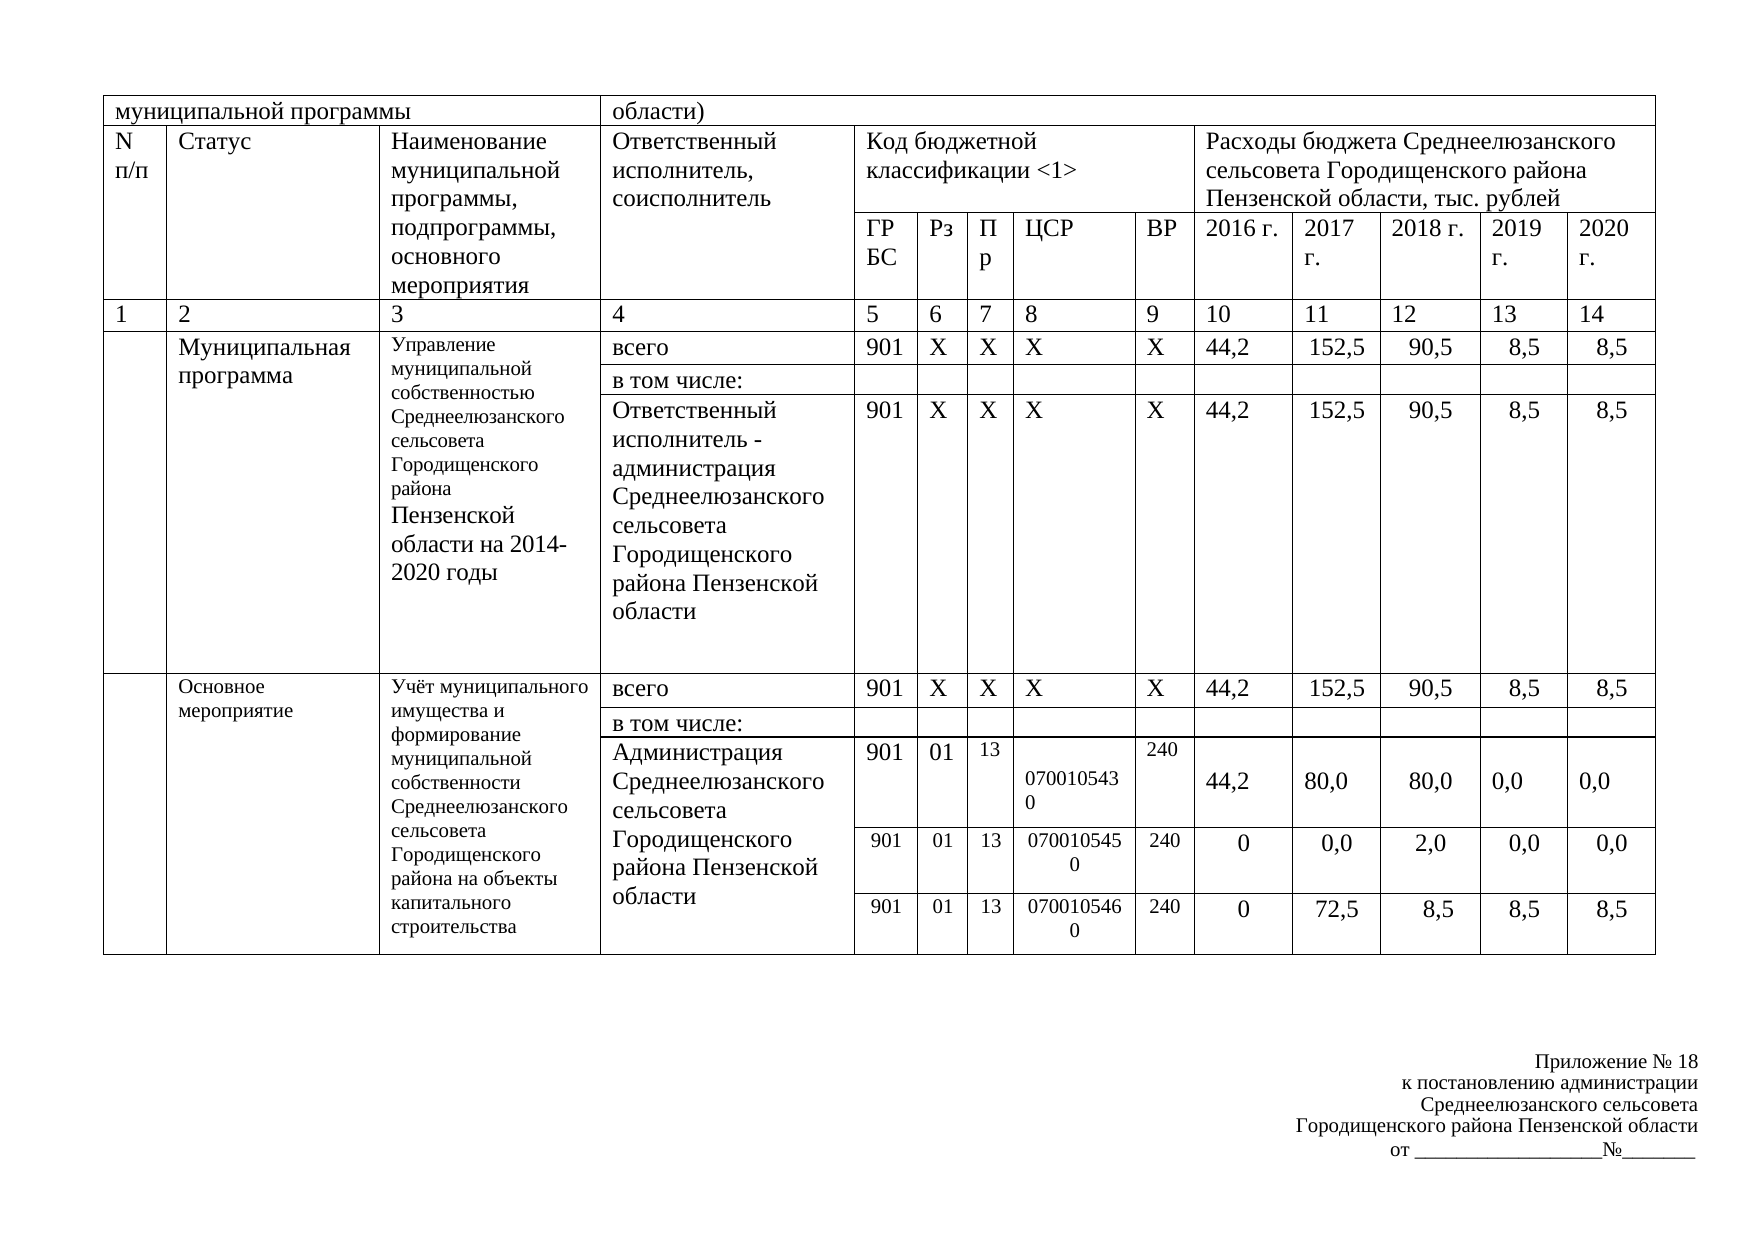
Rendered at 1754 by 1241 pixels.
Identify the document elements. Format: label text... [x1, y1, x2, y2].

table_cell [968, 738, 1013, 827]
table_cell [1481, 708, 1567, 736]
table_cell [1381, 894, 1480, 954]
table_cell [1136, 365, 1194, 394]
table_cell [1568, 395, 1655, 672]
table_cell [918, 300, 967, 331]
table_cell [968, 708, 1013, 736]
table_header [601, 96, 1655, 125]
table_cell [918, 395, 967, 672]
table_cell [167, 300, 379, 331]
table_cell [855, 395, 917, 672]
text от __________________№_______ [153, 1137, 1695, 1161]
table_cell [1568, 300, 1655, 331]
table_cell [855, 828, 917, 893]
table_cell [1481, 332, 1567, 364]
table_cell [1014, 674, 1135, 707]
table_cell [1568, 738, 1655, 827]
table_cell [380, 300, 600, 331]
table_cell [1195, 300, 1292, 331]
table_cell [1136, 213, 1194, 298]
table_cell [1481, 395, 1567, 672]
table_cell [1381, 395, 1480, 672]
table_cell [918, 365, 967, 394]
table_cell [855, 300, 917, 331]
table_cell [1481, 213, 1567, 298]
text Городищенского района Пензенской области [59, 1116, 1698, 1137]
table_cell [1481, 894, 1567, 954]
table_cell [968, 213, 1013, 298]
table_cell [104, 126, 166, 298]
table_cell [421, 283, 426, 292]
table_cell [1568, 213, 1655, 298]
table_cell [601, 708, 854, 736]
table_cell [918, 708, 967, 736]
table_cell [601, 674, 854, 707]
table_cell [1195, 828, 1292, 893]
text Среднеелюзанского сельсовета [59, 1094, 1698, 1116]
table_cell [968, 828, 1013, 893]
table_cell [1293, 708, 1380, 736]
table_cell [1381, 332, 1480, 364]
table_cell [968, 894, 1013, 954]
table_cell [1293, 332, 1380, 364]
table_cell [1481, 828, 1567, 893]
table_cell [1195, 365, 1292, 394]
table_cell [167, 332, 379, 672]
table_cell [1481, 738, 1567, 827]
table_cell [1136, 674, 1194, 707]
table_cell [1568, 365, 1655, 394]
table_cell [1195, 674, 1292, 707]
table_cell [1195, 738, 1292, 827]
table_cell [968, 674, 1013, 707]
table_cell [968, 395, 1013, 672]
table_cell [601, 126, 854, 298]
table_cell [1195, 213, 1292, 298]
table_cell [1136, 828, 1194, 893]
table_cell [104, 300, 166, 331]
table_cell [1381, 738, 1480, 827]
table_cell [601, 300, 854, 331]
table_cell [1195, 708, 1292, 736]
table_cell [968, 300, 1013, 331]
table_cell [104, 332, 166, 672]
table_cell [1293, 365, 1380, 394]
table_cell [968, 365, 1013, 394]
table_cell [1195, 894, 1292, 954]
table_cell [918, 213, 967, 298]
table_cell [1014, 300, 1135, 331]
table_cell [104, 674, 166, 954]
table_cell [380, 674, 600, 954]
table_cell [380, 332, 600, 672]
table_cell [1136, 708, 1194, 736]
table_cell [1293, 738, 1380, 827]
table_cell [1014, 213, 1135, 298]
text Приложение № 18 [59, 1051, 1698, 1072]
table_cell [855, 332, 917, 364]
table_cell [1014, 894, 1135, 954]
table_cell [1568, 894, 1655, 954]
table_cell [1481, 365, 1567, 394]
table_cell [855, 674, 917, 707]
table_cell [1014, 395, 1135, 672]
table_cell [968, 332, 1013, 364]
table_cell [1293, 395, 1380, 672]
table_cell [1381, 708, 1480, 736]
text к постановлению администрации [59, 1072, 1698, 1094]
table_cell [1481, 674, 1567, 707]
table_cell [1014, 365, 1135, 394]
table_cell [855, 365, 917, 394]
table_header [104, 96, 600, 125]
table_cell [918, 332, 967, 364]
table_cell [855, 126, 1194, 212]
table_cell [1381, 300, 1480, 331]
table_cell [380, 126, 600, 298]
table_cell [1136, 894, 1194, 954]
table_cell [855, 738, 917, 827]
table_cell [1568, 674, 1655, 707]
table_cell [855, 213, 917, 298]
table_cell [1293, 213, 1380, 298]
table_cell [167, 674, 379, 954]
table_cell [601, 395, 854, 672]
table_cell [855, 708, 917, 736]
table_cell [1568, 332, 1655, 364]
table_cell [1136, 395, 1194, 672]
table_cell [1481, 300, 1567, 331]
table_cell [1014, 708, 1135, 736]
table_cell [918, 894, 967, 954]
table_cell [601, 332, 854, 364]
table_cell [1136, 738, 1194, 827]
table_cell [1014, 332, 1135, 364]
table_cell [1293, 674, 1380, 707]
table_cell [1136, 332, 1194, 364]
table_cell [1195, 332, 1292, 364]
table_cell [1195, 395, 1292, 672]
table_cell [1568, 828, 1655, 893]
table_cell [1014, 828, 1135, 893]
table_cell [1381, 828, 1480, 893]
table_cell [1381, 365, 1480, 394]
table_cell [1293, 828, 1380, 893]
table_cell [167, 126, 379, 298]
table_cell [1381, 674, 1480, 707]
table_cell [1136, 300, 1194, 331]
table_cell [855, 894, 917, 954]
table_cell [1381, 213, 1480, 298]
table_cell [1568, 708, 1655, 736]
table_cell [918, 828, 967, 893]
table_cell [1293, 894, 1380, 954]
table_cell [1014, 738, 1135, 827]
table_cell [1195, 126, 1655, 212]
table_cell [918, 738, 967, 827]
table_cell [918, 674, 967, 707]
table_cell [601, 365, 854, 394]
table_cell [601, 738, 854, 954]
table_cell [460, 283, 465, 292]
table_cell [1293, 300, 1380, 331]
